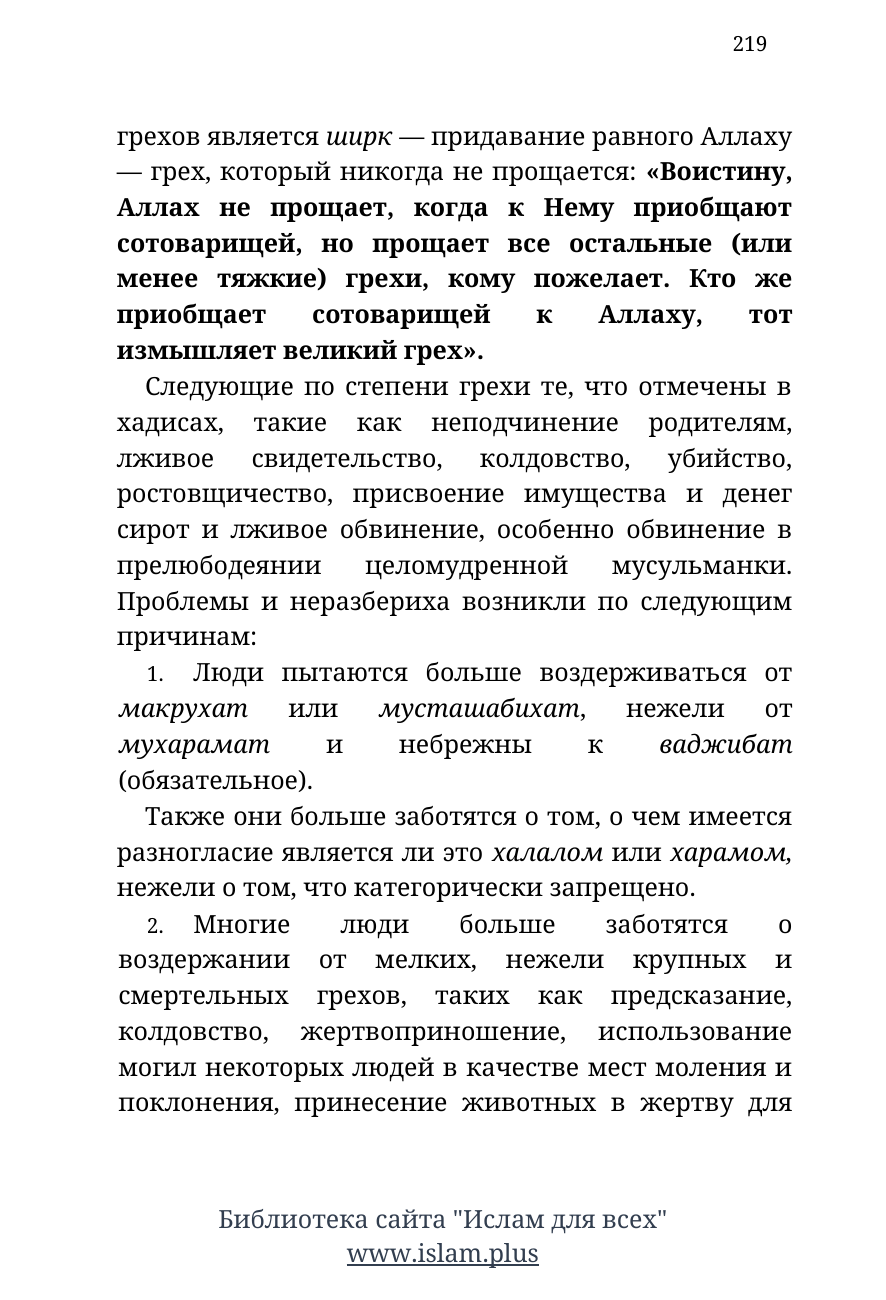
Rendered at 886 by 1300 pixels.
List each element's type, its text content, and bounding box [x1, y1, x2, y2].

list Люди пытаются больше воздерживаться от макрухат или мусташабихат, нежели от мухарамат и небрежны к ваджибат (обязательное). [118, 655, 793, 796]
text Следующие по степени грехи те, что отмечены в хадисах, такие как неподчинение родителям, лживое свидетельство, колдовство, убийство, ростовщичество, присвоение имущества и денег сирот и лживое обвинение, особенно обвинение в прелюбодеянии целомудренной мусульманки. Проблемы и неразбериха возникли по следующим причинам: [117, 369, 793, 653]
text Также они больше заботятся о том, о чем имеется разногласие является ли это халалом или харамом, нежели о том, что категорически запрещено. [117, 798, 793, 904]
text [117, 118, 793, 367]
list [118, 906, 793, 1119]
